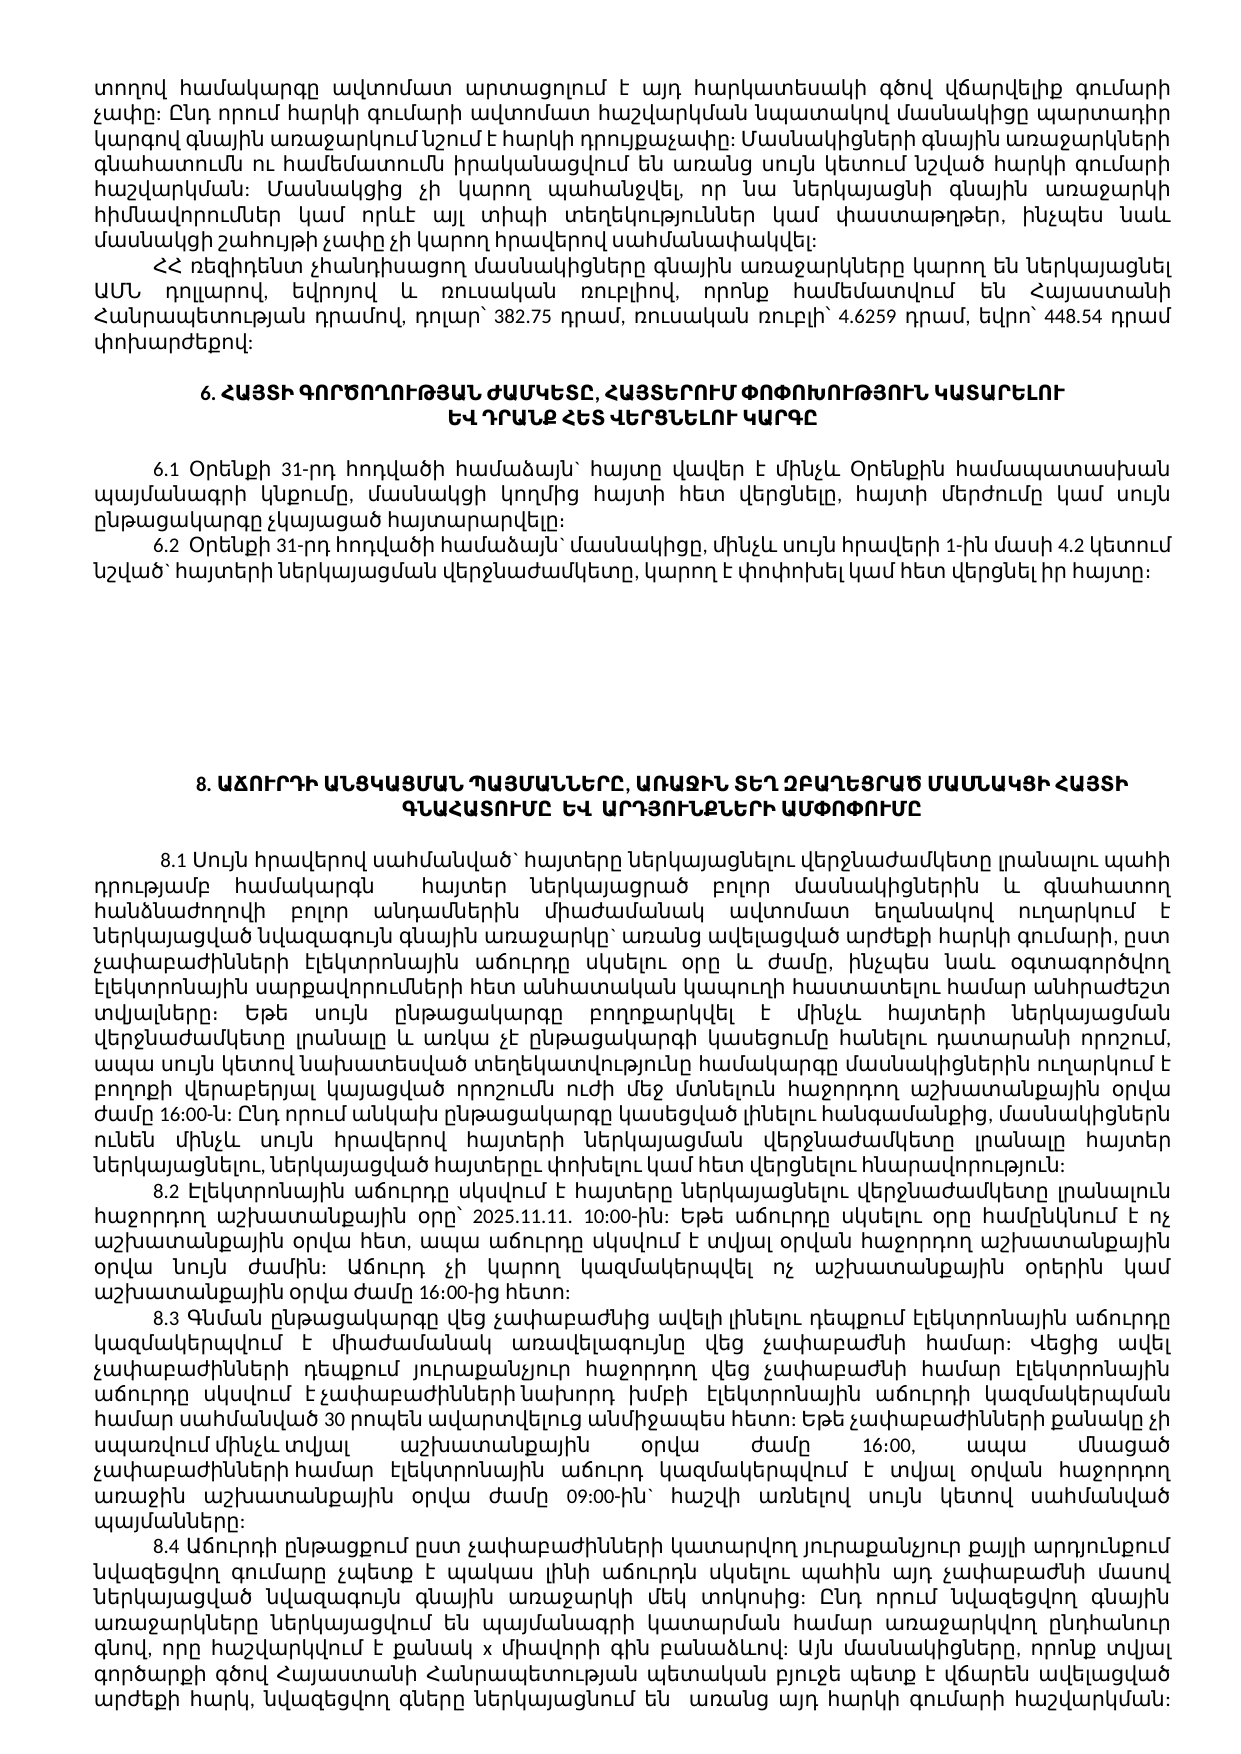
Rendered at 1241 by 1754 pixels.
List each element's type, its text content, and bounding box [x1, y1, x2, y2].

text 8.1 Սույն հրավերով սահմանված` հայտերը ներկայացնելու վերջնաժամկետը լրանալու պահի դրությամբ համակարգն հայտեր ներկայացրած բոլոր մասնակիցներին և գնահատող հանձնաժողովի բոլոր անդամներին միաժամանակ ավտոմատ եղանակով ուղարկում է ներկայացված նվազագույն գնային առաջարկը` առանց ավելացված արժեքի հարկի գումարի, ըստ չափաբաժինների էլեկտրոնային աճուրդը սկսելու օրը և ժամը, ինչպես նաև օգտագործվող էլեկտրոնային սարքավորումների հետ անհատական կապուղի հաստատելու համար անհրաժեշտ տվյալները։ Եթե սույն ընթացակարգը բողոքարկվել է մինչև հայտերի ներկայացման վերջնաժամկետը լրանալը և առկա չէ ընթացակարգի կասեցումը հանելու դատարանի որոշում, ապա սույն կետով նախատեսված տեղեկատվությունը համակարգը մասնակիցներին ուղարկում է բողոքի վերաբերյալ կայացված որոշումն ուժի մեջ մտնելուն հաջորդող աշխատանքային օրվա ժամը 16:00-ն: Ընդ որում անկախ ընթացակարգը կասեցված լինելու հանգամանքից, մասնակիցներն ունեն մինչև սույն հրավերով հայտերի ներկայացման վերջնաժամկետը լրանալը հայտեր ներկայացնելու, ներկայացված հայտերըւ փոխելու կամ հետ վերցնելու հնարավորություն: [94, 847, 1171, 1178]
text 6.1 Օրենքի 31-րդ հոդվածի համաձայն` հայտը վավեր է մինչև Օրենքին համապատասխան պայմանագրի կնքումը, մասնակցի կողմից հայտի հետ վերցնելը, հայտի մերժումը կամ սույն ընթացակարգը չկայացած հայտարարվելը։ [94, 456, 1171, 532]
text 8.3 Գնման ընթացակարգը վեց չափաբաժնից ավելի լինելու դեպքում էլեկտրոնային աճուրդը կազմակերպվում է միաժամանակ առավելագույնը վեց չափաբաժնի համար: Վեցից ավել չափաբաժինների դեպքում յուրաքանչյուր հաջորդող վեց չափաբաժնի համար էլեկտրոնային աճուրդը սկսվում է չափաբաժինների նախորդ խմբի էլեկտրոնային աճուրդի կազմակերպման համար սահմանված 30 րոպեն ավարտվելուց անմիջապես հետո: Եթե չափաբաժինների քանակը չի սպառվում մինչև տվյալ աշխատանքային օրվա ժամը 16։00, ապա մնացած չափաբաժինների համար էլեկտրոնային աճուրդ կազմակերպվում է տվյալ օրվան հաջորդող առաջին աշխատանքային օրվա ժամը 09:00-ին` հաշվի առնելով սույն կետով սահմանված պայմանները: [94, 1305, 1171, 1534]
text 8.2 Էլեկտրոնային աճուրդը սկսվում է հայտերը ներկայացնելու վերջնաժամկետը լրանալուն հաջորդող աշխատանքային օրը՝ 2025.11.11. 10:00 -ին: Եթե աճուրդը սկսելու օրը համընկնում է ոչ աշխատանքային օրվա հետ, ապա աճուրդը սկսվում է տվյալ օրվան հաջորդող աշխատանքային օրվա նույն ժամին: Աճուրդ չի կարող կազմակերպվել ոչ աշխատանքային օրերին կամ աշխատանքային օրվա ժամը 16։00-ից հետո: [94, 1178, 1171, 1305]
text ՀՀ ռեզիդենտ չհանդիսացող մասնակիցները գնային առաջարկները կարող են ներկայացնել ԱՄՆ դոլլարով, եվրոյով և ռուսական ռուբլիով, որոնք համեմատվում են Հայաստանի Հանրապետության դրամով, դոլար՝ 382.75 դրամ, ռուսական ռուբլի՝ 4.6259 դրամ, եվրո՝ 448.54 դրամ փոխարժեքով: [94, 253, 1171, 354]
text 6.2 Օրենքի 31-րդ հոդվածի համաձայն` մասնակիցը, մինչև սույն հրավերի 1-ին մասի 4.2 կետում նշված` հայտերի ներկայացման վերջնաժամկետը, կարող է փոփոխել կամ հետ վերցնել իր հայտը։ [94, 532, 1171, 583]
text ԳՆԱՀԱՏՈՒՄԸ ԵՎ ԱՐԴՅՈՒՆՔՆԵՐԻ ԱՄՓՈՓՈՒՄԸ [94, 797, 1171, 822]
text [94, 1534, 1171, 1712]
text 8. ԱՃՈՒՐԴԻ ԱՆՑԿԱՑՄԱՆ ՊԱՅՄԱՆՆԵՐԸ, ԱՌԱՋԻՆ ՏԵՂ ԶԲԱՂԵՑՐԱԾ ՄԱՍՆԱԿՑԻ ՀԱՅՏԻ [94, 771, 1171, 797]
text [94, 75, 1171, 253]
text ԵՎ ԴՐԱՆՔ ՀԵՏ ՎԵՐՑՆԵԼՈՒ ԿԱՐԳԸ [94, 405, 1171, 431]
text 6. ՀԱՅՏԻ ԳՈՐԾՈՂՈՒԹՅԱՆ ԺԱՄԿԵՏԸ, ՀԱՅՏԵՐՈՒՄ ՓՈՓՈԽՈՒԹՅՈՒՆ ԿԱՏԱՐԵԼՈՒ [94, 380, 1171, 405]
